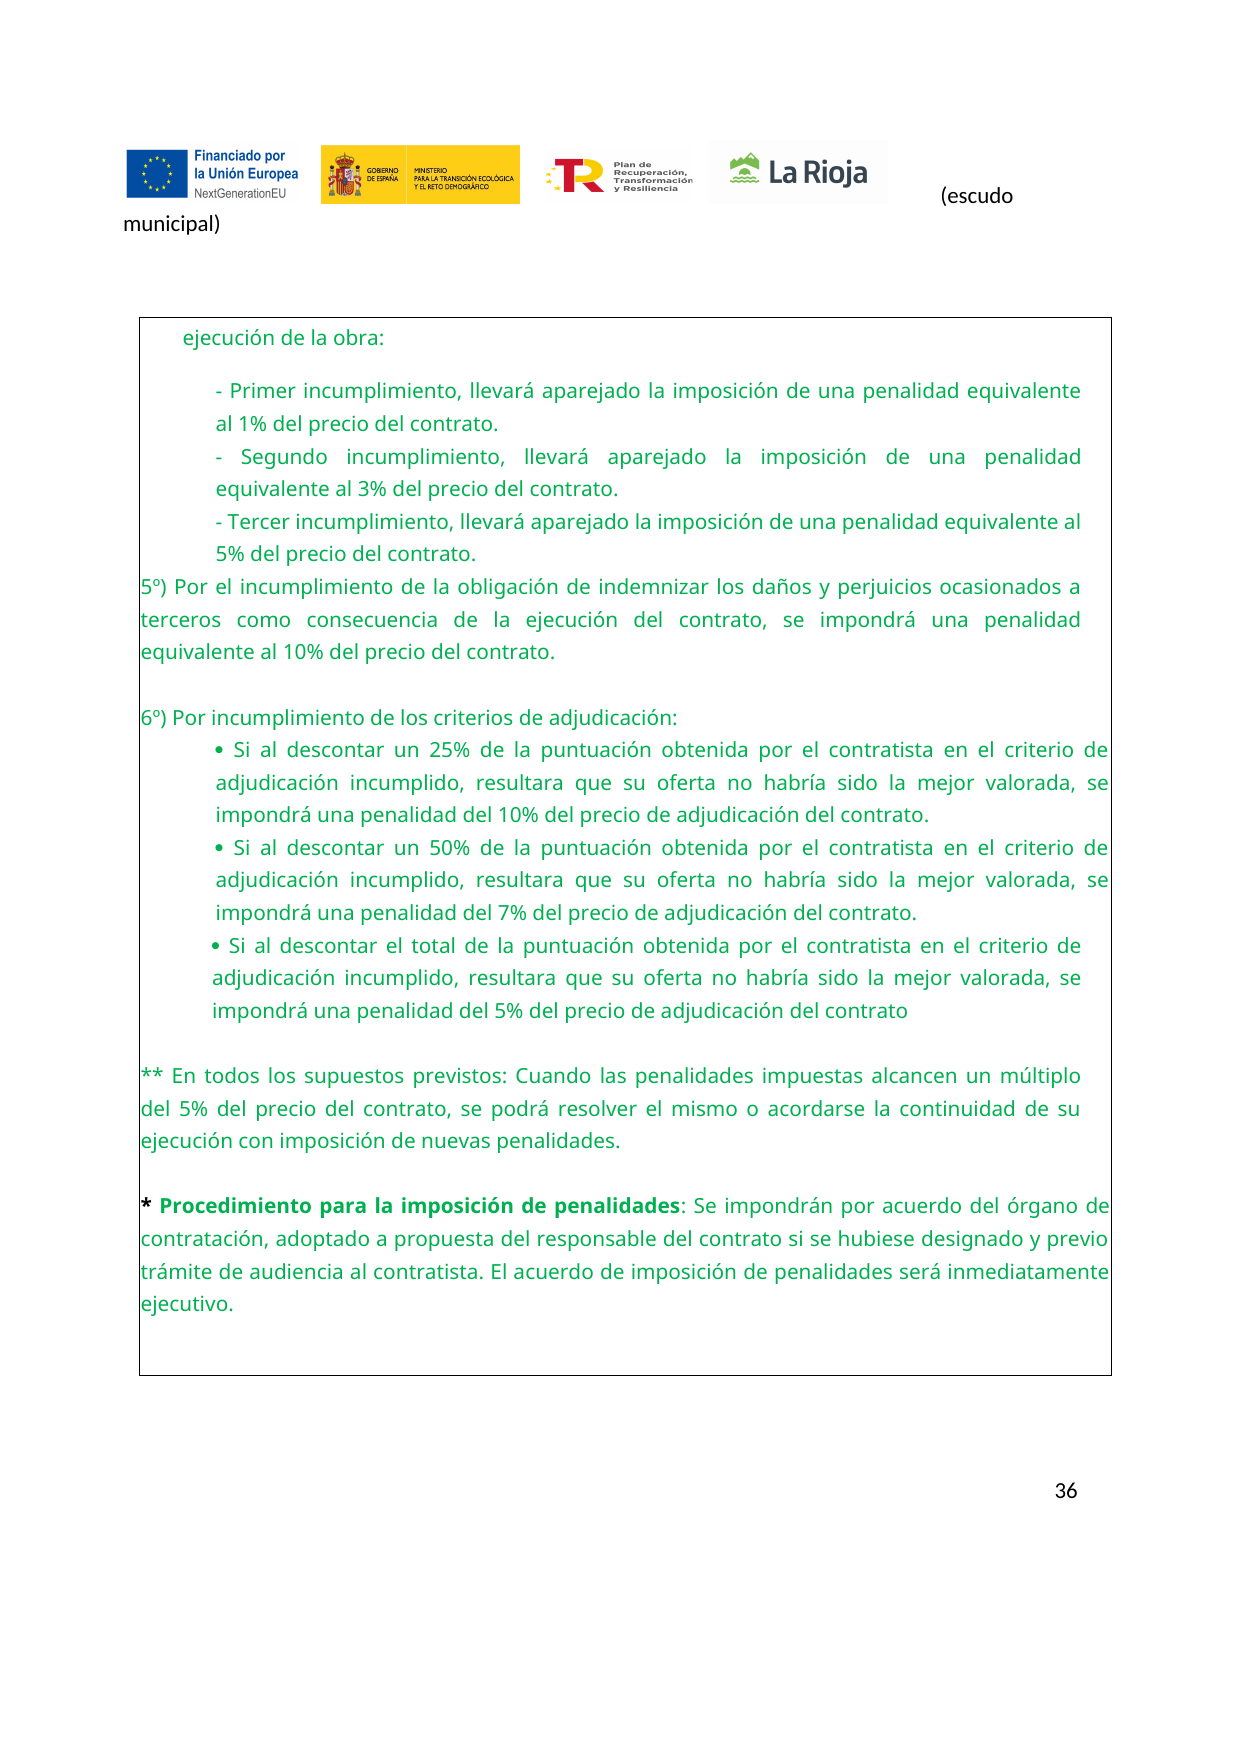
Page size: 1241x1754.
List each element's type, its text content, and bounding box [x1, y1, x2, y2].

picture [122, 142, 301, 204]
picture [321, 145, 520, 204]
picture [545, 147, 693, 204]
picture [708, 140, 889, 204]
